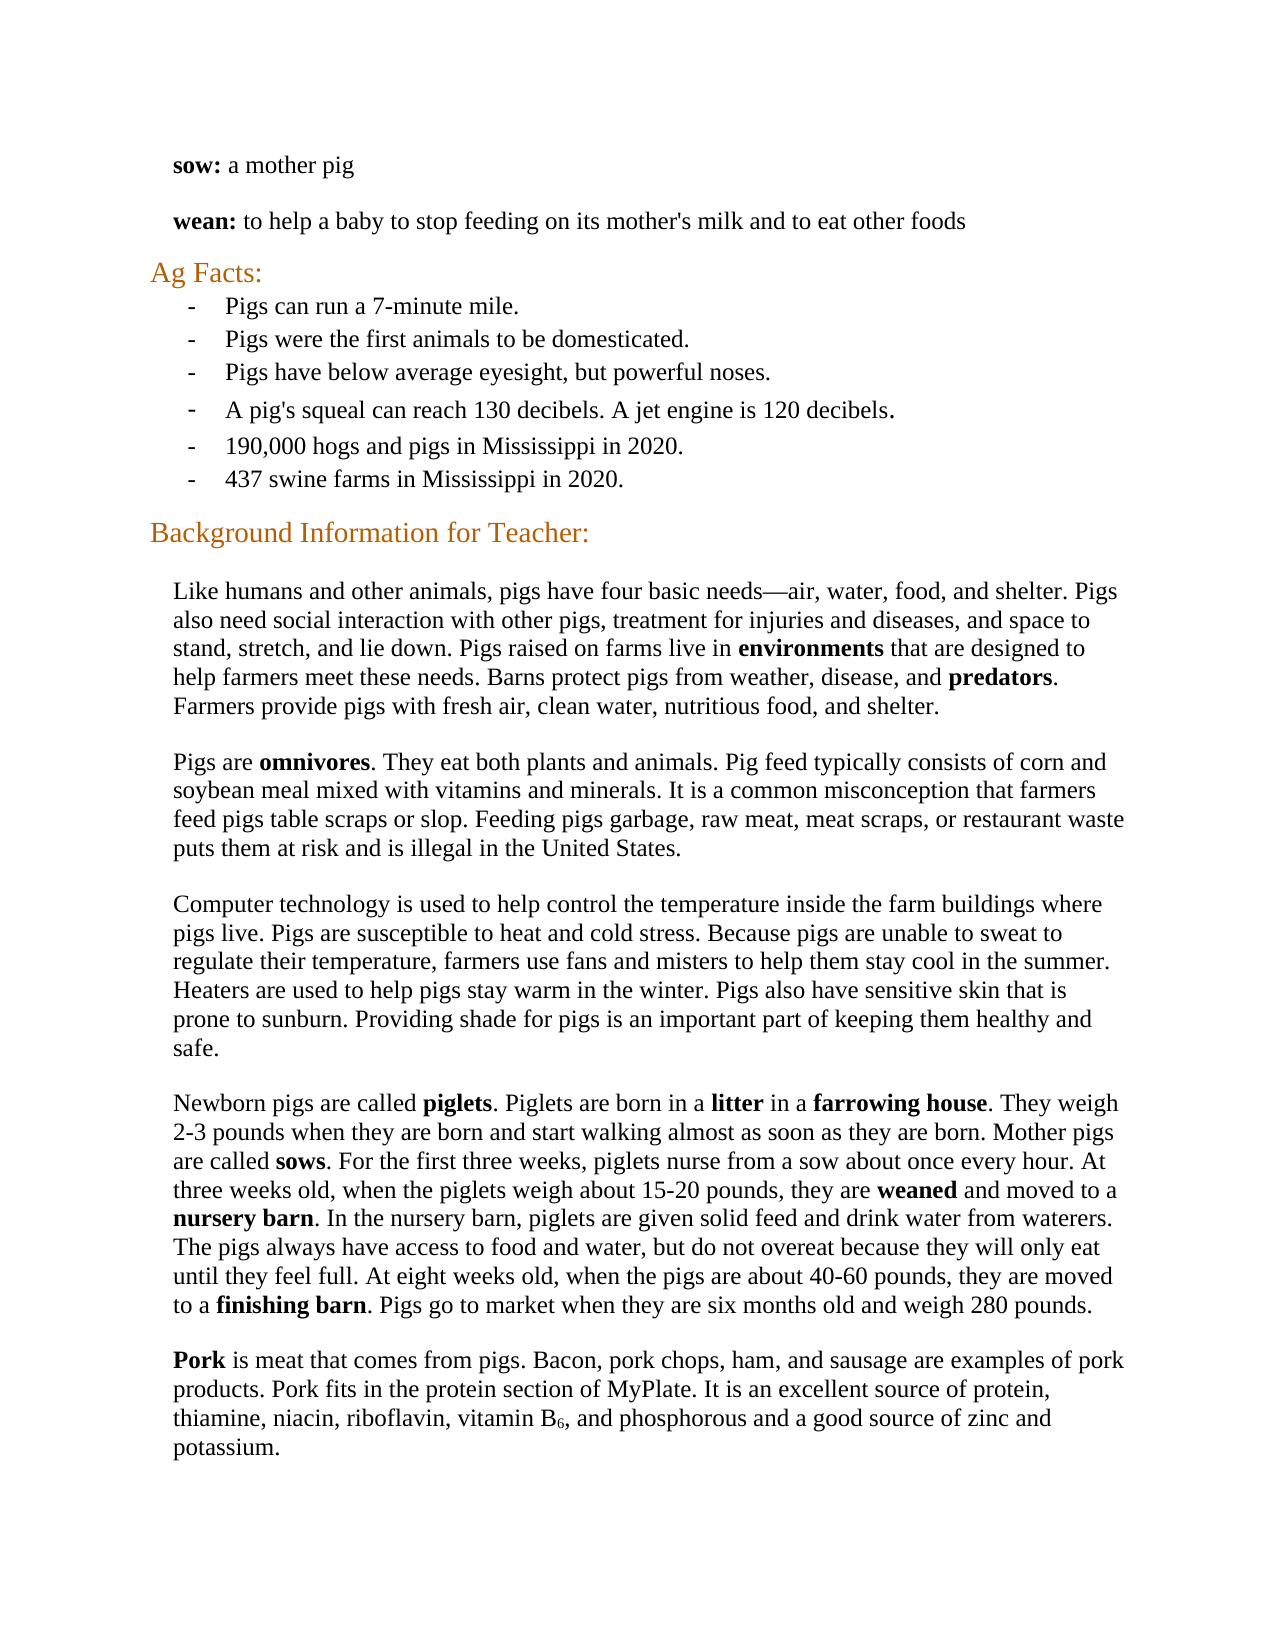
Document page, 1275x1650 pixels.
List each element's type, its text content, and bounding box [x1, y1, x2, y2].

list Pigs have below average eyesight, but powerful noses. [187, 355, 1125, 388]
text sow: a mother pig [173, 150, 1125, 179]
text Pigs are omnivores. They eat both plants and animals. Pig feed typically consists of corn and soybean meal mixed with vitamins and minerals. It is a common misconception that farmers feed pigs table scraps or slop. Feeding pigs garbage, raw meat, meat scraps, or restaurant waste puts them at risk and is illegal in the United States. [173, 747, 1125, 862]
list A pig's squeal can reach 130 decibels. A jet engine is 120 decibels. [187, 388, 1125, 429]
text Pork is meat that comes from pigs. Bacon, pork chops, ham, and sausage are examples of pork products. Pork fits in the protein section of MyPlate. It is an excellent source of protein, thiamine, niacin, riboflavin, vitamin B6, and phosphorous and a good source of zinc and potassium. [173, 1346, 1125, 1461]
subtitle Ag Facts: [150, 255, 1125, 289]
text Computer technology is used to help control the temperature inside the farm buildings where pigs live. Pigs are susceptible to heat and cold stress. Because pigs are unable to sweat to regulate their temperature, farmers use fans and misters to help them stay cool in the summer. Heaters are used to help pigs stay warm in the winter. Pigs also have sensitive skin that is prone to sunburn. Providing shade for pigs is an important part of keeping them healthy and safe. [173, 889, 1125, 1061]
list Pigs were the first animals to be domesticated. [187, 322, 1125, 355]
list 190,000 hogs and pigs in Mississippi in 2020. [187, 429, 1125, 462]
text Like humans and other animals, pigs have four basic needs—air, water, food, and shelter. Pigs also need social interaction with other pigs, treatment for injuries and diseases, and space to stand, stretch, and lie down. Pigs raised on farms live in environments that are designed to help farmers meet these needs. Barns protect pigs from weather, disease, and predators. Farmers provide pigs with fresh air, clean water, nutritious food, and shelter. [173, 576, 1125, 720]
text Newborn pigs are called piglets. Piglets are born in a litter in a farrowing house. They weigh 2-3 pounds when they are born and start walking almost as soon as they are born. Mother pigs are called sows. For the first three weeks, piglets nurse from a sow about once every hour. At three weeks old, when the piglets weigh about 15-20 pounds, they are weaned and moved to a nursery barn. In the nursery barn, piglets are given solid feed and drink water from waterers. The pigs always have access to food and water, but do not overeat because they will only eat until they feel full. At eight weeks old, when the pigs are about 40-60 pounds, they are moved to a finishing barn. Pigs go to market when they are six months old and weigh 280 pounds. [173, 1088, 1125, 1318]
list Pigs can run a 7-minute mile. [187, 289, 1125, 322]
subtitle Background Information for Teacher: [150, 515, 1125, 549]
text wean: to help a baby to stop feeding on its mother's milk and to eat other foods [173, 206, 1125, 234]
list 437 swine farms in Mississippi in 2020. [187, 462, 1125, 494]
